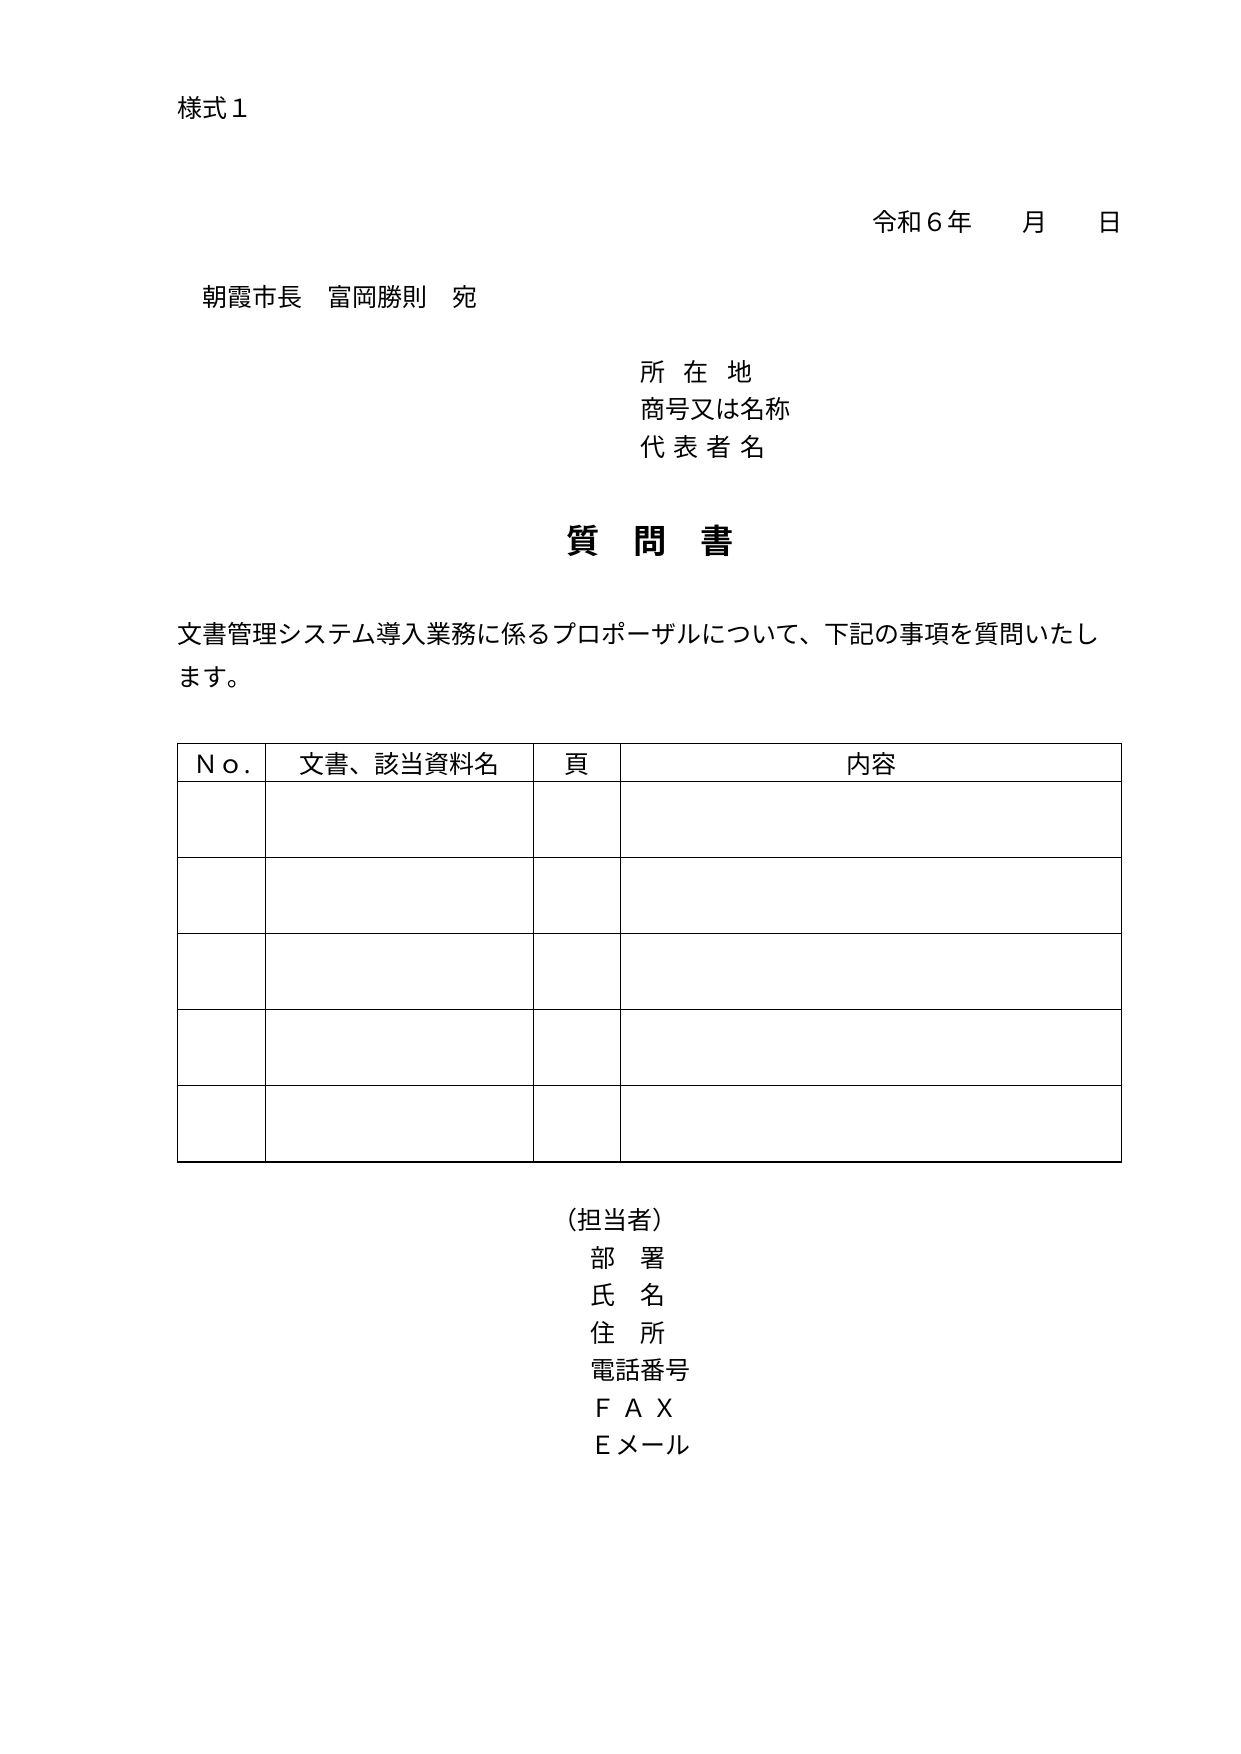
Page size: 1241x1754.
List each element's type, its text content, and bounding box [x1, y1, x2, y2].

table_cell [534, 858, 620, 933]
table_cell [621, 858, 1121, 933]
text 部署 [590, 1237, 1122, 1275]
table_cell [621, 934, 1121, 1009]
text Ｅメール [590, 1425, 1122, 1462]
table_cell [621, 782, 1121, 857]
table_cell [534, 1086, 620, 1161]
table_cell [178, 858, 265, 933]
text 朝霞市長 富岡勝則 宛 [177, 276, 1122, 314]
text 令和６年 月 日 [177, 201, 1122, 239]
table_cell [534, 1010, 620, 1085]
text 氏名 [590, 1275, 1122, 1312]
text 代表者名 [177, 426, 1122, 464]
table_cell [266, 782, 533, 857]
table_header Ｎｏ. [178, 744, 265, 781]
table_cell [534, 934, 620, 1009]
table_cell [534, 782, 620, 857]
table_cell [178, 1010, 265, 1085]
text 質 問 書 [177, 501, 1122, 576]
text （担当者） [438, 1200, 1122, 1237]
text 電話番号 [590, 1350, 1122, 1387]
text 所在地 [177, 351, 1122, 389]
table_cell [178, 782, 265, 857]
text 住所 [590, 1312, 1122, 1350]
table_header 内容 [621, 744, 1121, 781]
table_header 頁 [534, 744, 620, 781]
table_cell [178, 1086, 265, 1161]
text ＦＡＸ [590, 1387, 1122, 1425]
text 商号又は名称 [177, 389, 1122, 426]
table_cell [266, 1086, 533, 1161]
table_cell [621, 1086, 1121, 1161]
table_cell [266, 1010, 533, 1085]
table_header 文書、該当資料名 [266, 744, 533, 781]
table_cell [266, 934, 533, 1009]
table_cell [178, 934, 265, 1009]
text 文書管理システム導入業務に係るプロポーザルについて、下記の事項を質問いたします｡ [177, 614, 1122, 694]
table_cell [621, 1010, 1121, 1085]
table_cell [266, 858, 533, 933]
